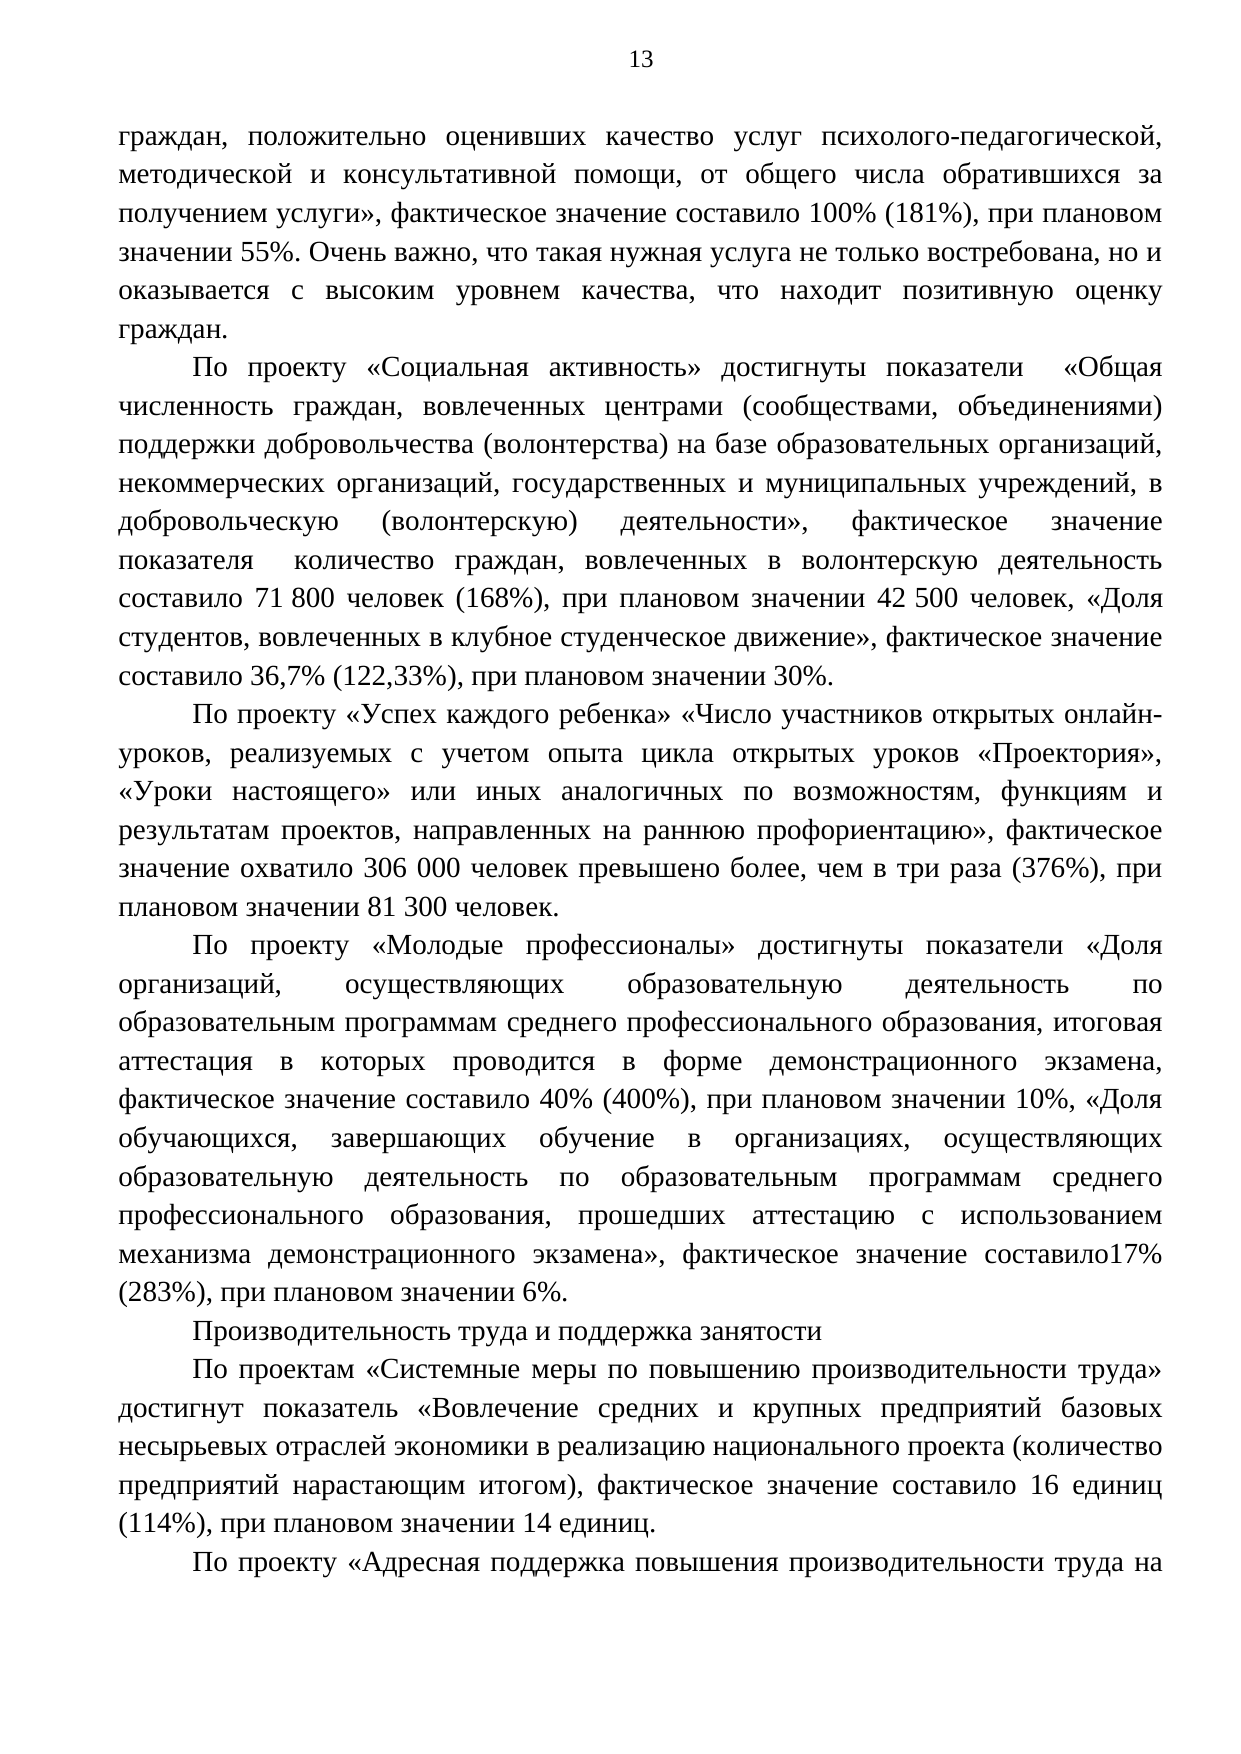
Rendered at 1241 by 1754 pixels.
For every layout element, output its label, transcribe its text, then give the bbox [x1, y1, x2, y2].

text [118, 1544, 1163, 1578]
text Производительность труда и поддержка занятости [118, 1313, 1163, 1346]
text По проекту «Социальная активность» достигнуты показатели «Общая численность граждан, вовлеченных центрами (сообществами, объединениями) поддержки добровольчества (волонтерства) на базе образовательных организаций, некоммерческих организаций, государственных и муниципальных учреждений, в добровольческую (волонтерскую) деятельности», фактическое значение показателя количество граждан, вовлеченных в волонтерскую деятельность составило 71 800 человек (168%), при плановом значении 42 500 человек, «Доля студентов, вовлеченных в клубное студенческое движение», фактическое значение составило 36,7% (122,33%), при плановом значении 30%. [118, 349, 1163, 691]
text По проекту «Успех каждого ребенка» «Число участников открытых онлайн-уроков, реализуемых с учетом опыта цикла открытых уроков «Проектория», «Уроки настоящего» или иных аналогичных по возможностям, функциям и результатам проектов, направленных на раннюю профориентацию», фактическое значение охватило 306 000 человек превышено более, чем в три раза (376%), при плановом значении 81 300 человек. [118, 696, 1163, 922]
text По проекту «Молодые профессионалы» достигнуты показатели «Доля организаций, осуществляющих образовательную деятельность по образовательным программам среднего профессионального образования, итоговая аттестация в которых проводится в форме демонстрационного экзамена, фактическое значение составило 40% (400%), при плановом значении 10%, «Доля обучающихся, завершающих обучение в организациях, осуществляющих образовательную деятельность по образовательным программам среднего профессионального образования, прошедших аттестацию с использованием механизма демонстрационного экзамена», фактическое значение составило17% (283%), при плановом значении 6%. [118, 927, 1163, 1308]
text По проектам «Системные меры по повышению производительности труда» достигнут показатель «Вовлечение средних и крупных предприятий базовых несырьевых отраслей экономики в реализацию национального проекта (количество предприятий нарастающим итогом), фактическое значение составило 16 единиц (114%), при плановом значении 14 единиц. [118, 1351, 1163, 1539]
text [118, 118, 1163, 344]
